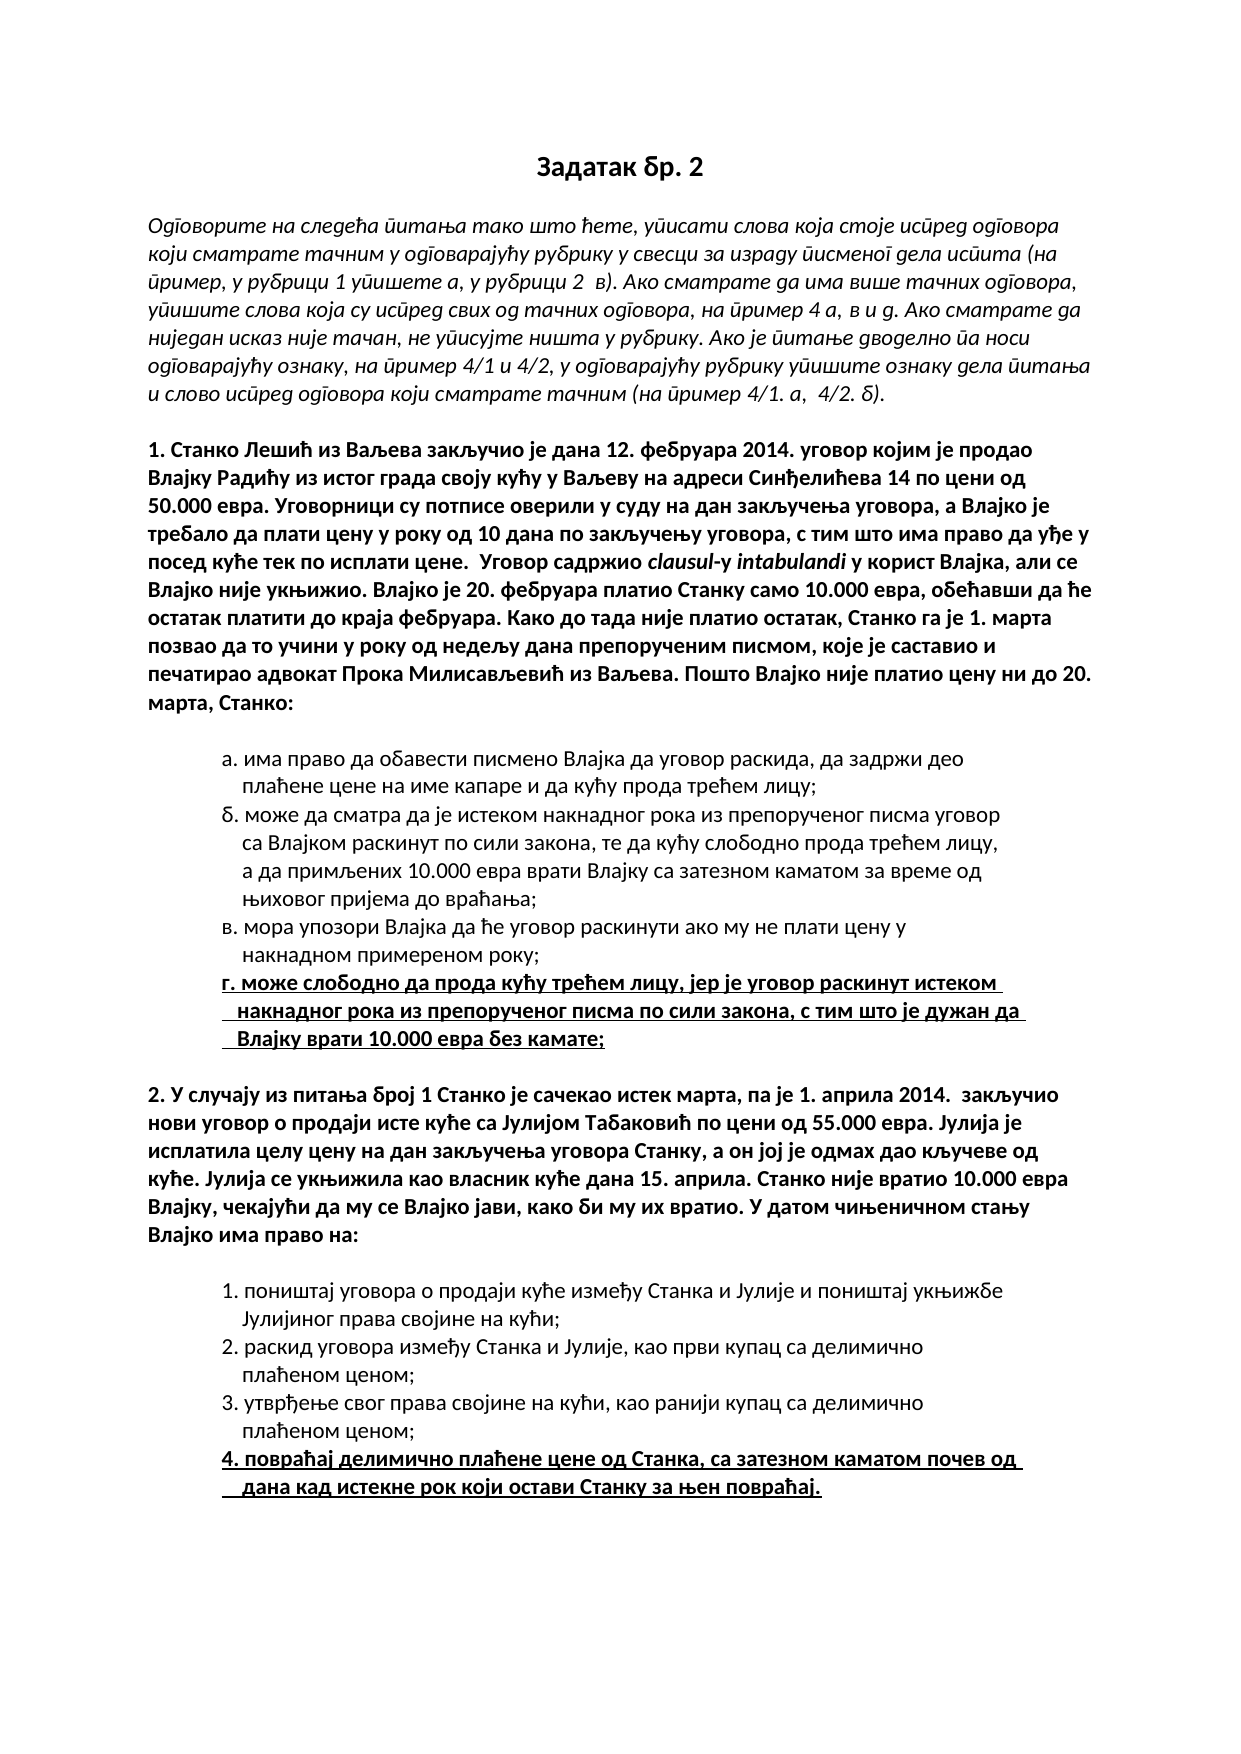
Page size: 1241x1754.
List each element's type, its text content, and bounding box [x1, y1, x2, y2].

text дана кад истекне рок који остави Станку за њен повраћај. [221, 1472, 1093, 1500]
text а да примљених 10.000 евра врати Влајку са затезном каматом за време од [221, 856, 1093, 884]
text плаћене цене на име капаре и да кућу прода трећем лицу; [221, 772, 1093, 800]
text Јулијиног права својине на кући; [221, 1304, 1093, 1332]
text Одговорите на следећа питања тако што ћете, уписати слова која стоје испред одговора који сматрате тачним у одговарајућу рубрику у свесци за израду писменог дела испита (на пример, у рубрици 1 упишете а, у рубрици 2 в). Ако сматрате да има више тачних одговора, упишите слова која су испред свих од тачних одговора, на пример 4 а, в и д. Ако сматрате да ниједан исказ није тачан, не уписујте ништа у рубрику. Ако је питање дводелно па носи одговарајућу ознаку, на пример 4/1 и 4/2, у одговарајућу рубрику упишите ознаку дела питања и слово испред одговора који сматрате тачним (на пример 4/1. а, 4/2. б). [148, 211, 1093, 407]
text 2. раскид уговора између Станка и Јулије, као први купац са делимично [221, 1332, 1093, 1360]
text 3. утврђење свог права својине на кући, као ранији купац са делимично [221, 1388, 1093, 1416]
text са Влајком раскинут по сили закона, те да кућу слободно прода трећем лицу, [221, 828, 1093, 856]
text б. може да сматра да је истеком накнадног рока из препорученог писма уговор [221, 800, 1093, 828]
text 2. У случају из питања број 1 Станко је сачекао истек марта, па је 1. априла 2014. закључио нови уговор о продаји исте куће са Јулијом Табаковић по цени од 55.000 евра. Јулија је исплатила целу цену на дан закључења уговора Станку, а он јој је одмах дао кључеве од куће. Јулија се укњижила као власник куће дана 15. априла. Станко није вратио 10.000 евра Влајку, чекајући да му се Влајко јави, како би му их вратио. У датом чињеничном стању Влајко има право на: [148, 1080, 1093, 1248]
text плаћеном ценом; [221, 1416, 1093, 1444]
text накнадном примереном року; [221, 940, 1093, 968]
text 1. поништај уговора о продаји куће између Станка и Јулије и поништај укњижбе [221, 1276, 1093, 1304]
text а. има право да обавести писмено Влајка да уговор раскида, да задржи део [221, 744, 1093, 772]
text 1. Станко Лешић из Ваљева закључио је дана 12. фебруара 2014. уговор којим је продао Влајку Радићу из истог града своју кућу у Ваљеву на адреси Синђелићева 14 по цени од 50.000 евра. Уговорници су потписе оверили у суду на дан закључења уговора, а Влајко је требало да плати цену у року од 10 дана по закључењу уговора, с тим што има право да уђе у посед куће тек по исплати цене. Уговор садржио clausul-у intabulandi у корист Влајка, али се Влајко није укњижио. Влајко је 20. фебруара платио Станку само 10.000 евра, обећавши да ће остатак платити до краја фебруара. Како до тада није платио остатак, Станко га је 1. марта позвао да то учини у року од недељу дана препорученим писмом, које је саставио и печатирао адвокат Прока Милисављевић из Ваљева. Пошто Влајко није платио цену ни до 20. марта, Станко: [148, 435, 1093, 716]
text Влајку врати 10.000 евра без камате; [221, 1024, 1093, 1052]
text в. мора упозори Влајка да ће уговор раскинути ако му не плати цену у [221, 912, 1093, 940]
text накнадног рока из препорученог писма по сили закона, с тим што је дужан да [221, 996, 1093, 1024]
text Задатак бр. 2 [148, 148, 1093, 183]
text плаћеном ценом; [221, 1360, 1093, 1388]
text 4. повраћај делимично плаћене цене од Станка, са затезном каматом почев од [221, 1444, 1093, 1472]
text њиховог пријема до враћања; [221, 884, 1093, 912]
text г. може слободно да прода кућу трећем лицу, јер је уговор раскинут истеком [221, 968, 1093, 996]
